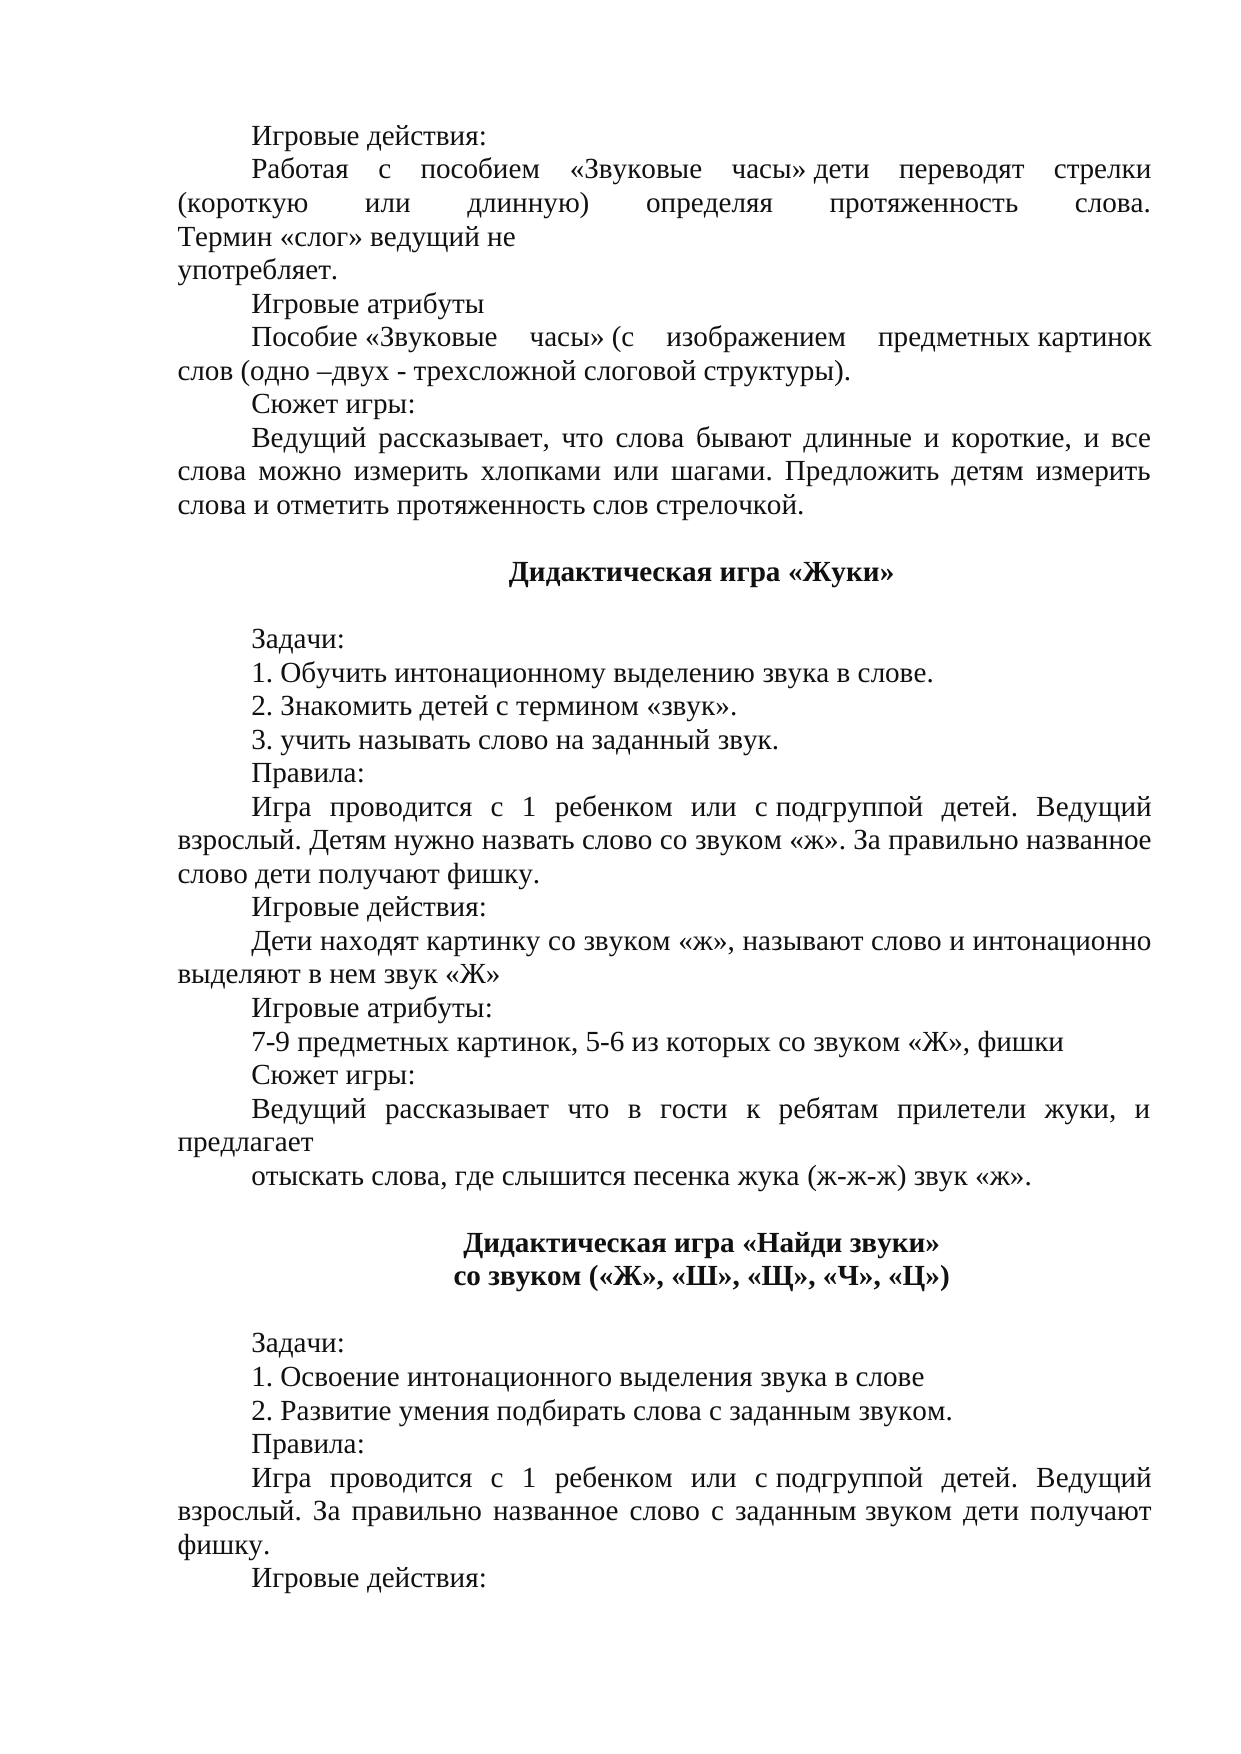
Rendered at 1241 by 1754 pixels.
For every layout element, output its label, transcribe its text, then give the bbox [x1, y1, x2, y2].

text Игровые атрибуты [177, 286, 1152, 319]
text Сюжет игры: [177, 386, 1152, 420]
text Дидактическая игра «Найди звуки» [177, 1225, 1152, 1258]
text Игровые действия: [177, 1560, 1152, 1594]
text Игровые действия: [177, 889, 1152, 923]
text Пособие «Звуковые часы» (с изображением предметных картинок слов (одно –двух - трехсложной слоговой структуры). [177, 319, 1152, 386]
text 7-9 предметных картинок, 5-6 из которых со звуком «Ж», фишки [177, 1024, 1152, 1057]
text Задачи: [177, 621, 1152, 655]
text 2. Знакомить детей с термином «звук». [177, 688, 1152, 722]
text Правила: [177, 1426, 1152, 1460]
text Ведущий рассказывает что в гости к ребятам прилетели жуки, и предлагает [177, 1091, 1152, 1158]
text Игра проводится с 1 ребенком или с подгруппой детей. Ведущий взрослый. Детям нужно назвать слово со звуком «ж». За правильно названное слово дети получают фишку. [177, 789, 1152, 889]
text 1. Обучить интонационному выделению звука в слове. [177, 655, 1152, 688]
text Игра проводится с 1 ребенком или с подгруппой детей. Ведущий взрослый. За правильно названное слово с заданным звуком дети получают фишку. [177, 1460, 1152, 1560]
text Дети находят картинку со звуком «ж», называют слово и интонационно выделяют в нем звук «Ж» [177, 923, 1152, 990]
text Дидактическая игра «Жуки» [177, 554, 1152, 588]
text 1. Освоение интонационного выделения звука в слове [177, 1359, 1152, 1393]
text 2. Развитие умения подбирать слова с заданным звуком. [177, 1393, 1152, 1426]
text Игровые атрибуты: [177, 990, 1152, 1024]
text со звуком («Ж», «Ш», «Щ», «Ч», «Ц») [177, 1258, 1152, 1292]
text Ведущий рассказывает, что слова бывают длинные и короткие, и все слова можно измерить хлопками или шагами. Предложить детям измерить слова и отметить протяженность слов стрелочкой. [177, 420, 1152, 521]
text 3. учить называть слово на заданный звук. [177, 722, 1152, 755]
text Работая с пособием «Звуковые часы» дети переводят стрелки (короткую или длинную) определяя протяженность слова. Термин «слог» ведущий не [177, 152, 1152, 252]
text Правила: [177, 755, 1152, 789]
text Задачи: [177, 1326, 1152, 1359]
text употребляет. [177, 252, 1152, 286]
text Сюжет игры: [177, 1057, 1152, 1091]
text Игровые действия: [177, 118, 1152, 152]
text отыскать слова, где слышится песенка жука (ж-ж-ж) звук «ж». [177, 1158, 1152, 1191]
